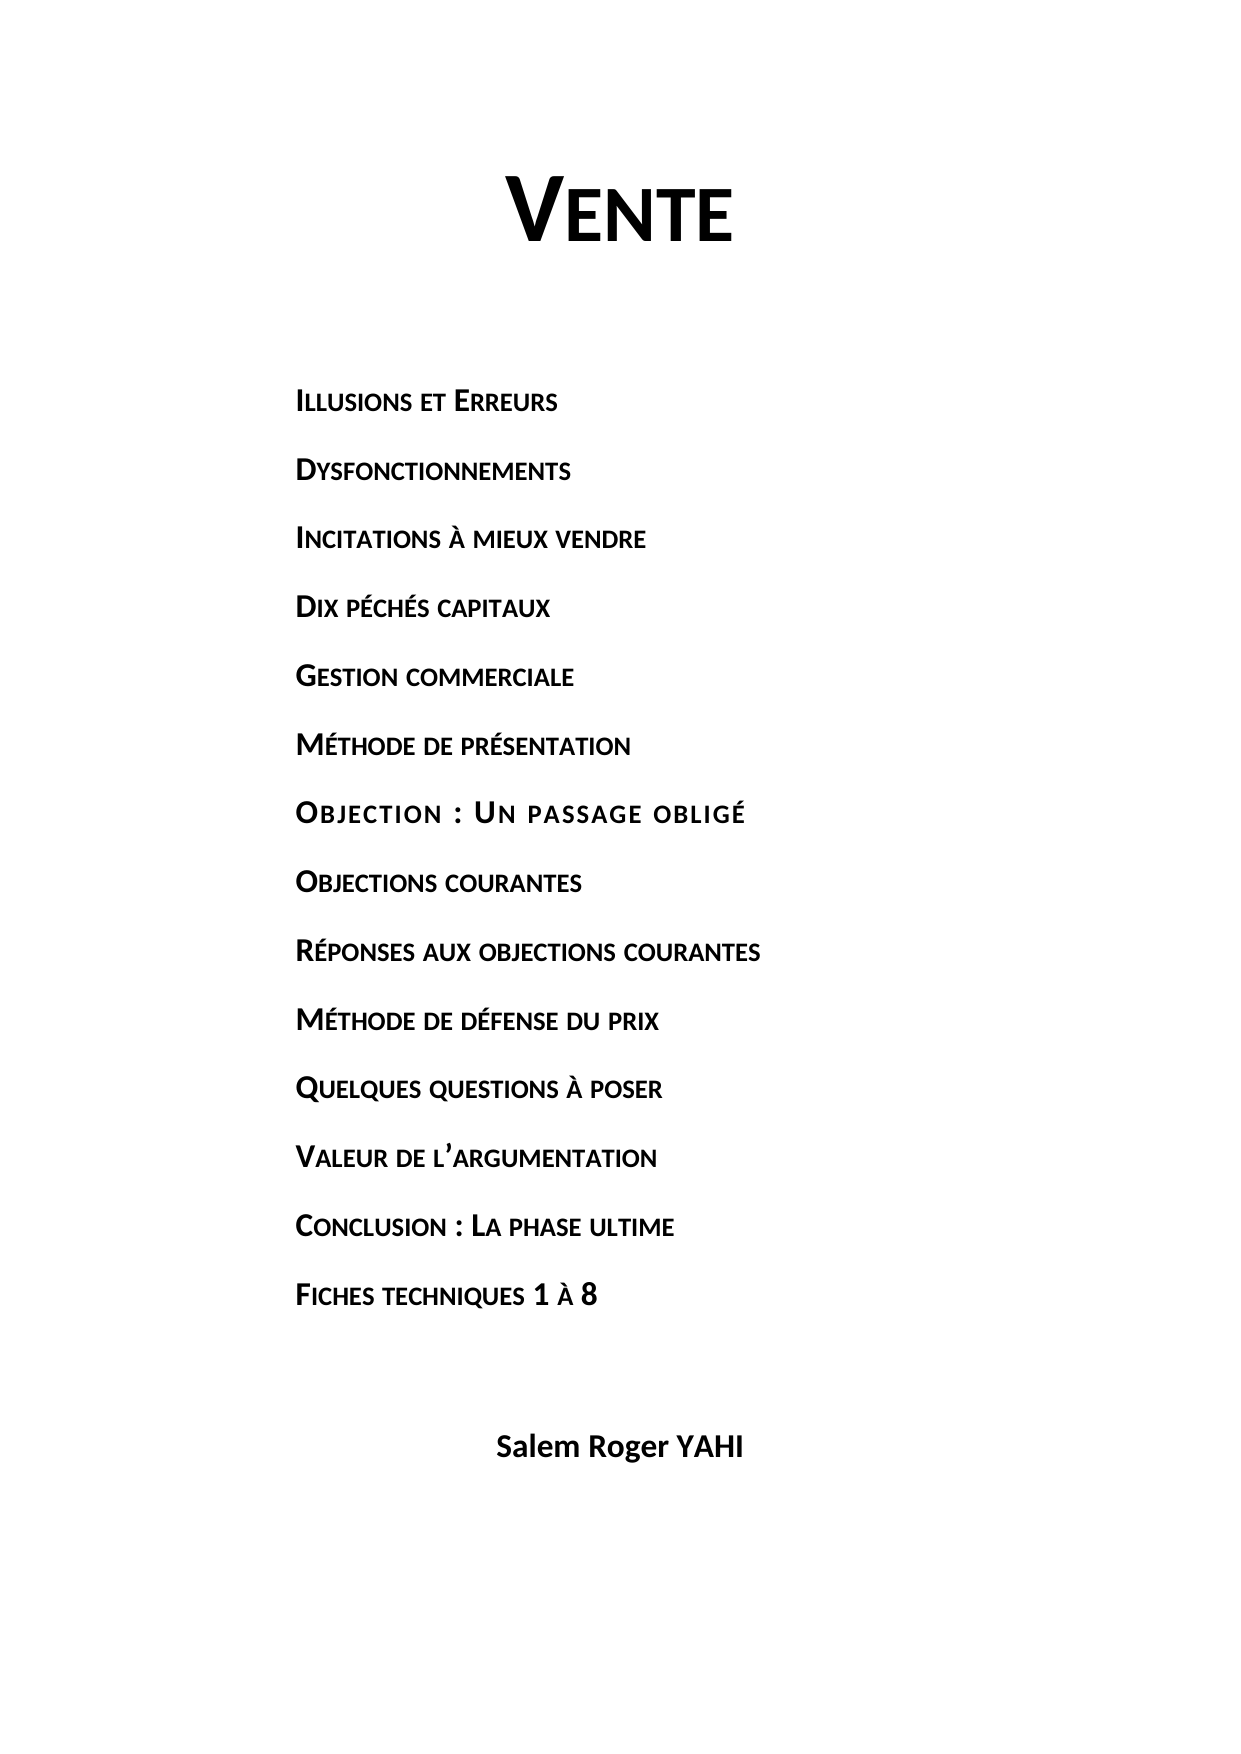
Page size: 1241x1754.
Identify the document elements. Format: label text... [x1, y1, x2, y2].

title Méthode de défense du prix [295, 998, 1092, 1038]
text Salem Roger YAHI [148, 1425, 1092, 1466]
title Méthode de présentation [295, 723, 1092, 763]
text Dysfonctionnements [295, 448, 1092, 488]
subtitle Gestion commerciale [295, 654, 1092, 694]
title Valeur de l’argumentation [295, 1135, 1092, 1176]
title Illusions et Erreurs [295, 379, 1092, 419]
title Conclusion : La phase ultime [295, 1204, 1092, 1244]
title Fiches techniques 1 à 8 [295, 1273, 1092, 1313]
title Quelques questions à poser [295, 1066, 1092, 1107]
title Incitations à mieux vendre [295, 516, 1092, 557]
title Vente [148, 145, 1092, 267]
subtitle Dix péchés capitaux [295, 585, 1092, 626]
title Réponses aux objections courantes [295, 929, 1092, 969]
title Objections courantes [295, 860, 1092, 901]
text Objection : Un passage obligé [295, 791, 1092, 832]
